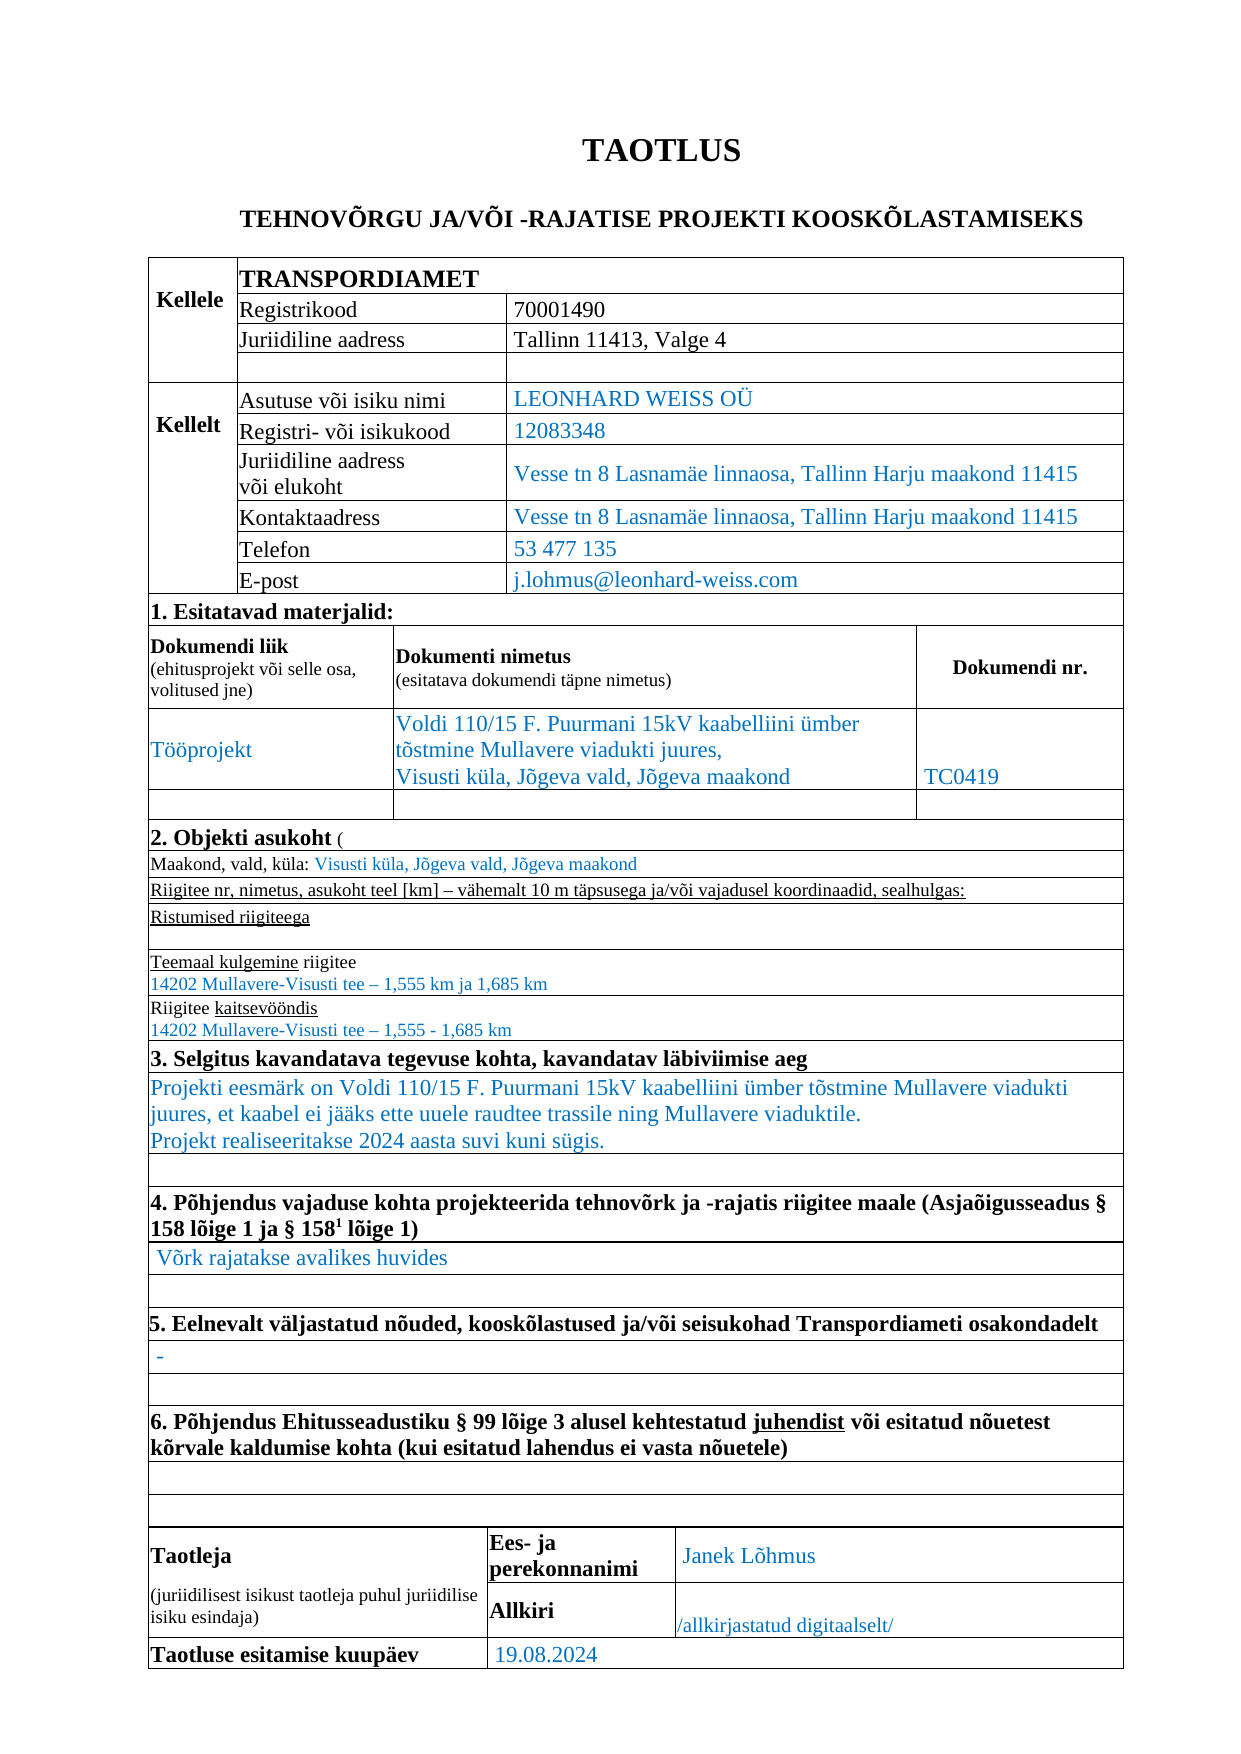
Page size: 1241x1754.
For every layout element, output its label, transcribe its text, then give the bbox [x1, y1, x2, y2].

table_cell 53 477 135 [507, 532, 1123, 562]
table_cell - [149, 1341, 1123, 1373]
table_cell [149, 1495, 1123, 1526]
table_cell Allkiri [488, 1583, 675, 1637]
table_cell Juriidiline aadress või elukoht [238, 445, 506, 499]
table_cell /allkirjastatud digitaalselt/ [676, 1583, 1123, 1637]
table_cell Maakond, vald, küla: Visusti küla, Jõgeva vald, Jõgeva maakond [149, 851, 1123, 877]
table_cell Taotluse esitamise kuupäev [149, 1638, 487, 1668]
table_cell Ristumised riigiteega [149, 904, 1123, 949]
table_cell Teemaal kulgemine riigitee 14202 Mullavere-Visusti tee – 1,555 km ja 1,685 km [149, 950, 1123, 994]
table_cell Asutuse või isiku nimi [238, 383, 506, 413]
table_cell Dokumendi nr. [917, 626, 1123, 707]
table_cell [917, 790, 1123, 819]
table_cell Vesse tn 8 Lasnamäe linnaosa, Tallinn Harju maakond 11415 [507, 445, 1123, 499]
table_cell 6. Põhjendus Ehitusseadustiku § 99 lõige 3 alusel kehtestatud juhendist või esitatud nõuetest kõrvale kaldumise kohta (kui esitatud lahendus ei vasta nõuetele) [149, 1406, 1123, 1461]
table_cell E-post [238, 563, 506, 593]
table_cell Registri- või isikukood [238, 414, 506, 444]
table_cell j.lohmus@leonhard-weiss.com [507, 563, 1123, 593]
table_cell Tallinn 11413, Valge 4 [507, 324, 1123, 352]
table_cell Võrk rajatakse avalikes huvides [149, 1243, 1123, 1274]
table_cell Janek Lõhmus [676, 1528, 1123, 1582]
table_header TRANSPORDIAMET [238, 258, 1123, 293]
table_cell (juriidilisest isikust taotleja puhul juriidilise isiku esindaja) [149, 1582, 487, 1637]
table_cell LEONHARD WEISS OÜ [507, 383, 1123, 413]
table_cell Telefon [238, 532, 506, 562]
table_cell Kellelt [149, 383, 237, 593]
table_cell Vesse tn 8 Lasnamäe linnaosa, Tallinn Harju maakond 11415 [507, 501, 1123, 531]
table_cell Taotleja [149, 1528, 487, 1582]
table_header Kellele [149, 258, 237, 382]
table_cell [149, 1374, 1123, 1405]
table_cell Registrikood [238, 294, 506, 322]
table_cell Voldi 110/15 F. Puurmani 15kV kaabelliini ümber tõstmine Mullavere viadukti juures, Visusti küla, Jõgeva vald, Jõgeva maakond [394, 709, 916, 789]
table_cell [149, 1462, 1123, 1493]
table_cell 1. Esitatavad materjalid: [149, 594, 1123, 624]
table_cell 70001490 [507, 294, 1123, 322]
table_cell 4. Põhjendus vajaduse kohta projekteerida tehnovõrk ja -rajatis riigitee maale (Asjaõigusseadus § 158 lõige 1 ja § 1581 lõige 1) [149, 1187, 1123, 1241]
table_cell Riigitee kaitsevööndis 14202 Mullavere-Visusti tee – 1,555 - 1,685 km [149, 996, 1123, 1040]
table_cell Tööprojekt [149, 709, 393, 789]
table_cell Riigitee nr, nimetus, asukoht teel [km] – vähemalt 10 m täpsusega ja/või vajadusel koordinaadid, sealhulgas: [149, 878, 1123, 903]
table_cell 19.08.2024 [488, 1638, 1123, 1668]
table_cell Projekti eesmärk on Voldi 110/15 F. Puurmani 15kV kaabelliini ümber tõstmine Mullavere viadukti juures, et kaabel ei jääks ette uuele raudtee trassile ning Mullavere viaduktile. Projekt realiseeritakse 2024 aasta suvi kuni sügis. [149, 1073, 1123, 1153]
table_cell 5. Eelnevalt väljastatud nõuded, kooskõlastused ja/või seisukohad Transpordiameti osakondadelt [149, 1308, 1123, 1340]
text TEHNOVÕRGU JA/VÕI -RAJATISE PROJEKTI KOOSKÕLASTAMISEKS [177, 204, 1146, 233]
table_cell [238, 353, 506, 382]
table_cell TC0419 [917, 709, 1123, 789]
table_cell 3. Selgitus kavandatava tegevuse kohta, kavandatav läbiviimise aeg [149, 1041, 1123, 1072]
table_cell [149, 1154, 1123, 1186]
table_cell [394, 790, 916, 819]
table_cell 2. Objekti asukoht ( [149, 820, 1123, 850]
table_cell 12083348 [507, 414, 1123, 444]
table_cell Kontaktaadress [238, 501, 506, 531]
table_cell [149, 790, 393, 819]
text TAOTLUS [177, 130, 1146, 168]
table_cell [507, 353, 1123, 382]
table_cell Dokumenti nimetus (esitatava dokumendi täpne nimetus) [394, 626, 916, 707]
table_cell Ees- ja perekonnanimi [488, 1528, 675, 1582]
table_cell Juriidiline aadress [238, 324, 506, 352]
table_cell Dokumendi liik (ehitusprojekt või selle osa, volitused jne) [149, 626, 393, 707]
table_cell [149, 1275, 1123, 1307]
